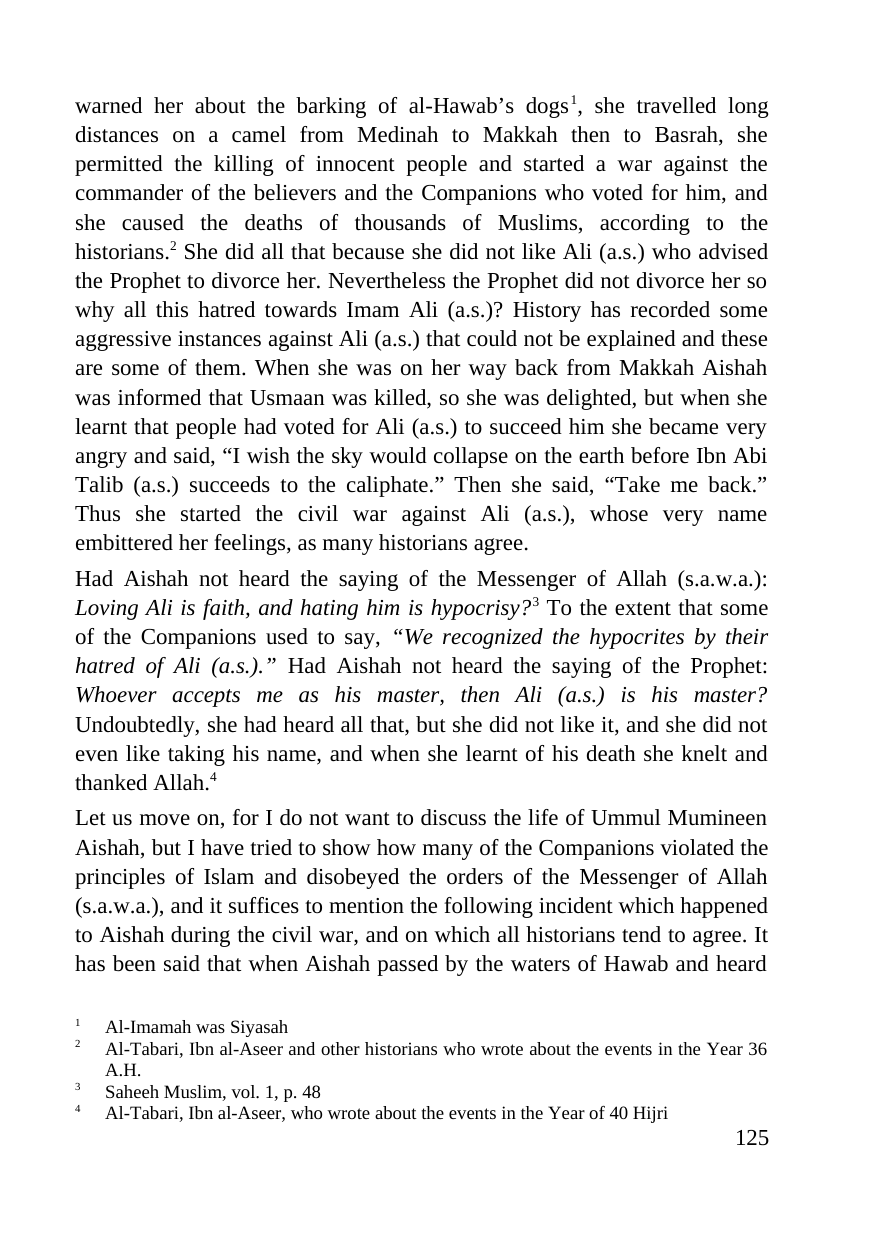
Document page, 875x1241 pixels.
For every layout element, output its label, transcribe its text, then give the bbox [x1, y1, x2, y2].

text Had Aishah not heard the saying of the Messenger of Allah (s.a.w.a.): Loving Ali is faith, and hating him is hypocrisy? To the extent that some of the Companions used to say, “We recognized the hypocrites by their hatred of Ali (a.s.).” Had Aishah not heard the saying of the Prophet: Whoever accepts me as his master, then Ali (a.s.) is his master? Undoubtedly, she had heard all that, but she did not like it, and she did not even like taking his name, and when she learnt of his death she knelt and thanked Allah. [75, 563, 769, 796]
